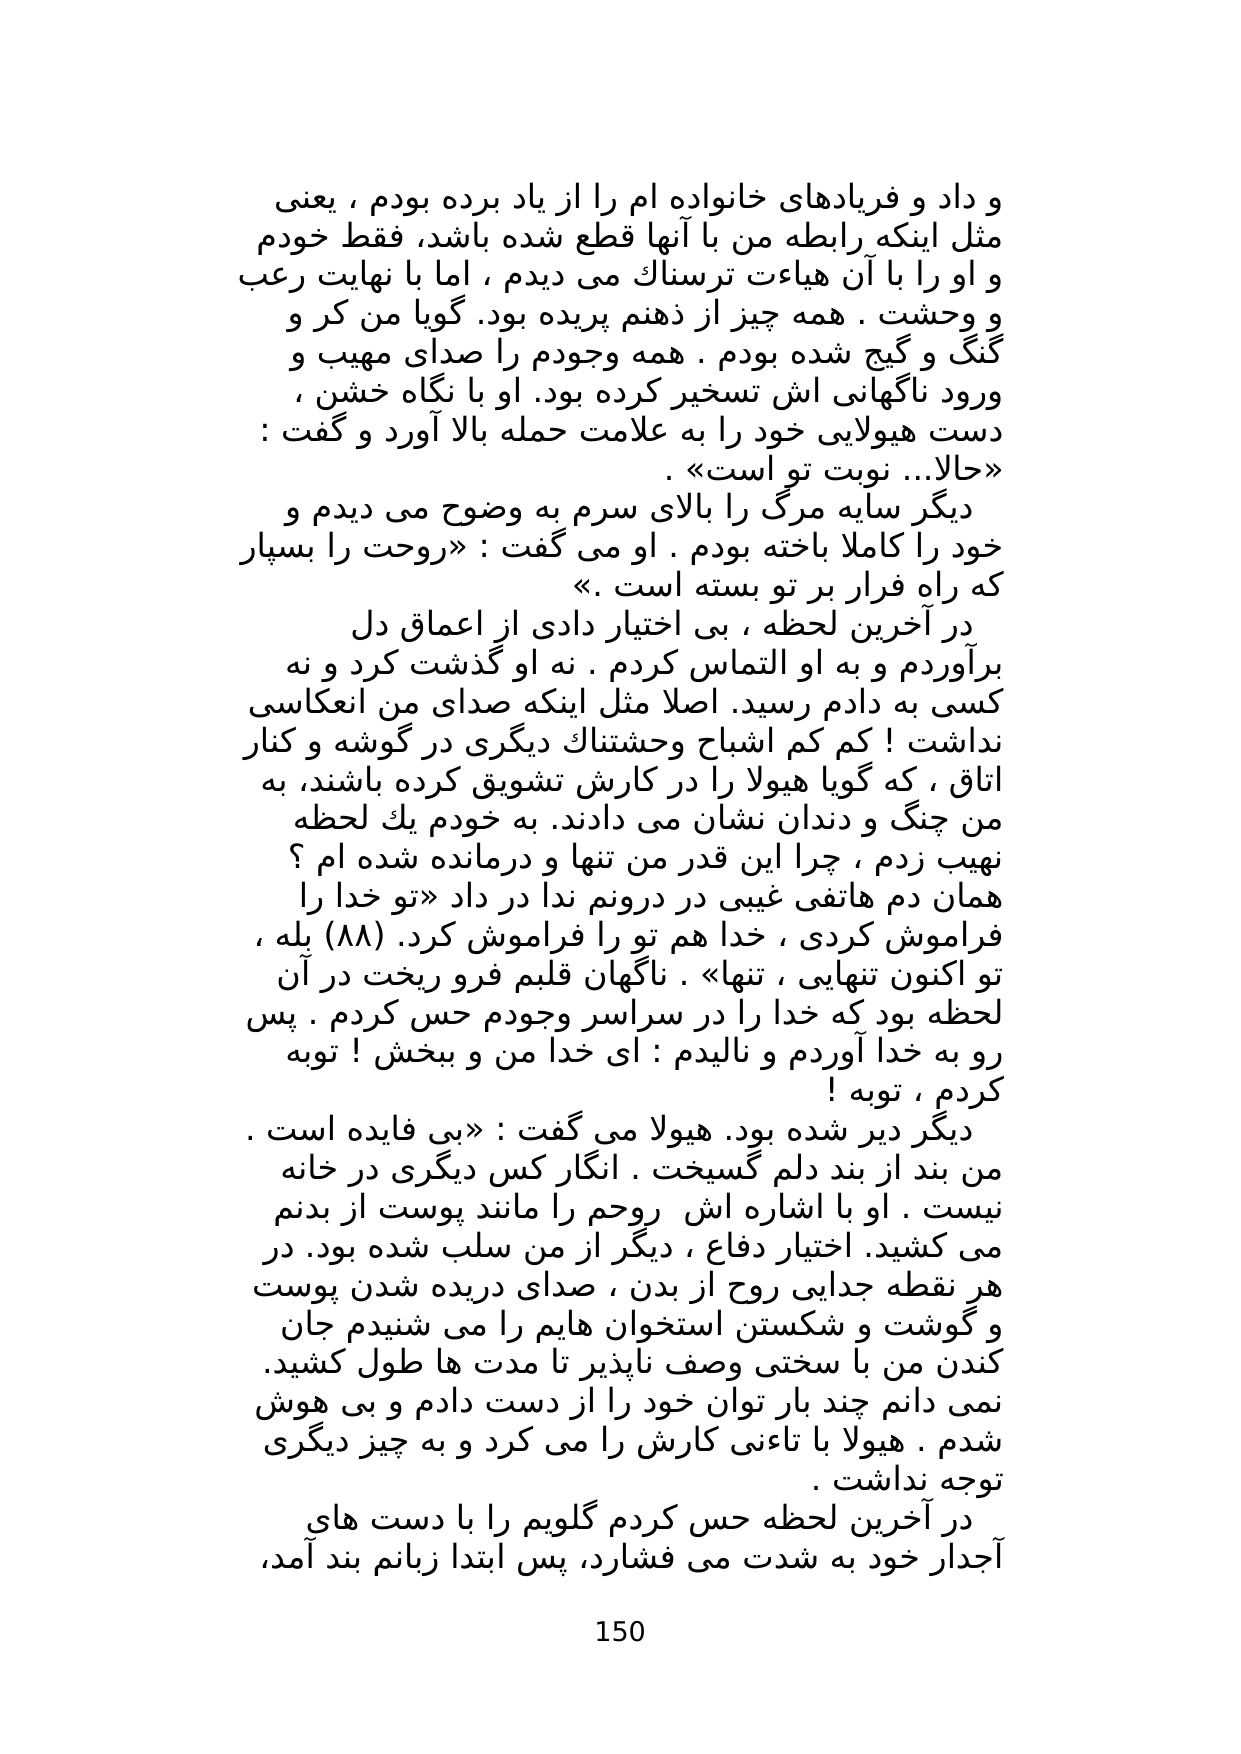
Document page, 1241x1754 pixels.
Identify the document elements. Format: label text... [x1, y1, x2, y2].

text ديگر سايه مرگ را بالاى سرم به وضوح مى ديدم و خود را كاملا باخته بودم . او مى گفت : «روحت را بسپار كه راه فرار بر تو بسته است .» [236, 488, 1004, 604]
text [236, 1498, 1004, 1576]
text ديگر دير شده بود. هيولا مى گفت : «بى فايده است . من بند از بند دلم گسيخت . انگار كس ديگرى در خانه نيست . او با اشاره اش ‍ روحم را مانند پوست از بدنم مى كشيد. اختيار دفاع ، ديگر از من سلب شده بود. در هر نقطه جدايى روح از بدن ، صداى دريده شدن پوست و گوشت و شكستن استخوان هايم را مى شنيدم جان كندن من با سختى وصف ناپذير تا مدت ها طول كشيد. نمى دانم چند بار توان خود را از دست دادم و بى هوش شدم . هيولا با تاءنى كارش را مى كرد و به چيز ديگرى توجه نداشت . [236, 1110, 1004, 1498]
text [236, 177, 1004, 488]
text در آخرين لحظه ، بى اختيار دادى از اعماق دل برآوردم و به او التماس كردم . نه او گذشت كرد و نه كسى به دادم رسيد. اصلا مثل اينكه صداى من انعكاسى نداشت ! كم كم اشباح وحشتناك ديگرى در گوشه و كنار اتاق ، كه گويا هيولا را در كارش تشويق كرده باشند، به من چنگ و دندان نشان مى دادند. به خودم يك لحظه نهيب زدم ، چرا اين قدر من تنها و درمانده شده ام ؟ همان دم هاتفى غيبى در درونم ندا در داد «تو خدا را فراموش كردى ، خدا هم تو را فراموش كرد. (٨٨) بله ، تو اكنون تنهايى ، تنها» . ناگهان قلبم فرو ريخت در آن لحظه بود كه خدا را در سراسر وجودم حس كردم . پس رو به خدا آوردم و ناليدم : اى خدا من و ببخش ! توبه كردم ، توبه ! [236, 604, 1004, 1110]
